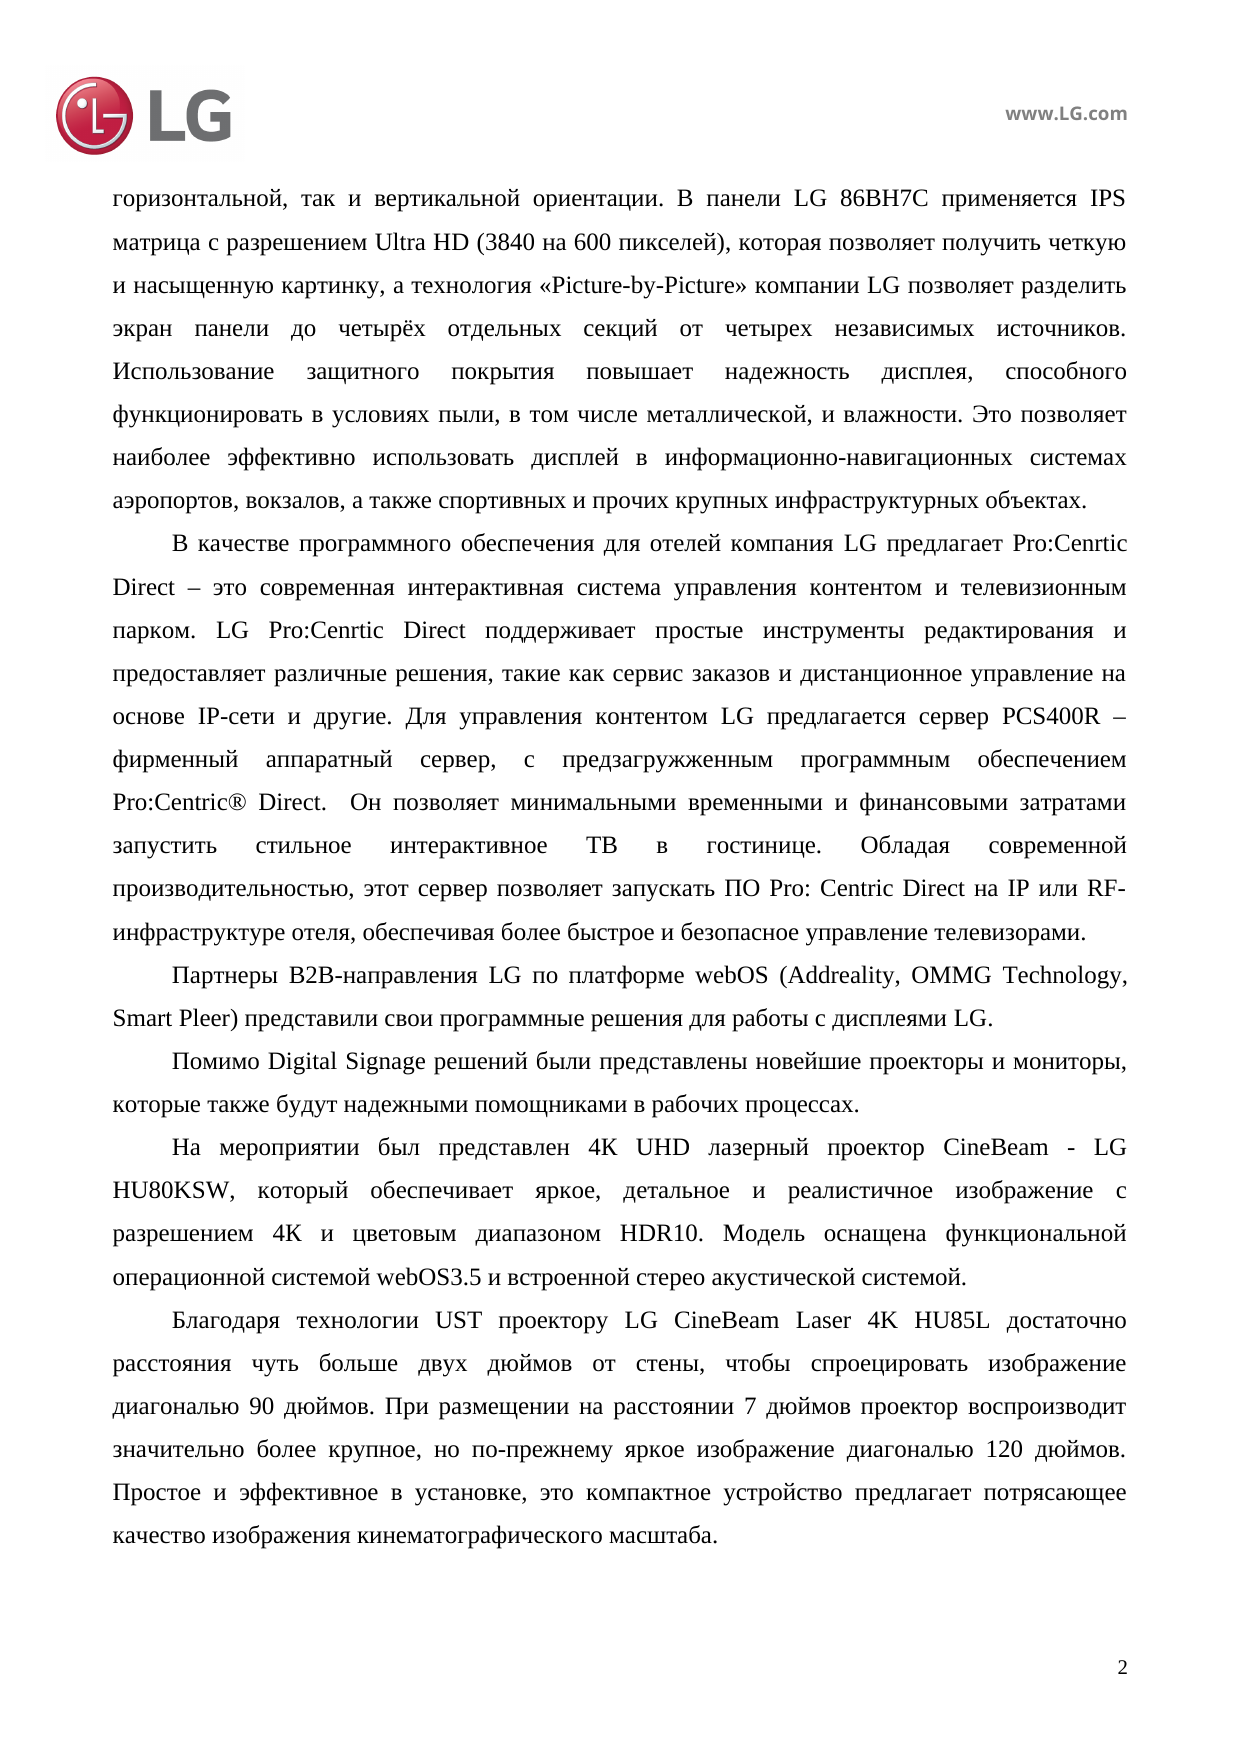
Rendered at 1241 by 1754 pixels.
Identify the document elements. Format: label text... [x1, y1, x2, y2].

picture [45, 65, 246, 162]
text Благодаря технологии UST проектору LG CineBeam Laser 4K HU85L достаточно расстояния чуть больше двух дюймов от стены, чтобы спроецировать изображение диагональю 90 дюймов. При размещении на расстоянии 7 дюймов проектор воспроизводит значительно более крупное, но по-прежнему яркое изображение диагональю 120 дюймов. Простое и эффективное в установке, это компактное устройство предлагает потрясающее качество изображения кинематографического масштаба. [112, 1305, 1128, 1549]
text Помимо Digital Signage решений были представлены новейшие проекторы и мониторы, которые также будут надежными помощниками в рабочих процессах. [112, 1046, 1128, 1118]
text В качестве программного обеспечения для отелей компания LG предлагает Pro:Cenrtic Direct – это современная интерактивная система управления контентом и телевизионным парком. LG Pro:Cenrtic Direct поддерживает простые инструменты редактирования и предоставляет различные решения, такие как сервис заказов и дистанционное управление на основе IP-сети и другие. Для управления контентом LG предлагается сервер PCS400R – фирменный аппаратный сервер, с предзагружженным программным обеспечением Pro:Centric® Direct. Он позволяет минимальными временными и финансовыми затратами запустить стильное интерактивное ТВ в гостинице. Обладая современной производительностью, этот сервер позволяет запускать ПО Pro: Centric Direct на IP или RF-инфраструктуре отеля, обеспечивая более быстрое и безопасное управление телевизорами. [112, 528, 1128, 945]
text Партнеры B2B-направления LG по платформе webOS (Addreality, OMMG Technology, Smart Pleer) представили свои программные решения для работы с дисплеями LG. [112, 960, 1128, 1032]
text На мероприятии был представлен 4К UHD лазерный проектор CineBeam - LG HU80KSW, который обеспечивает яркое, детальное и реалистичное изображение с разрешением 4К и цветовым диапазоном HDR10. Модель оснащена функциональной операционной системой webOS3.5 и встроенной стерео акустической системой. [112, 1132, 1128, 1290]
